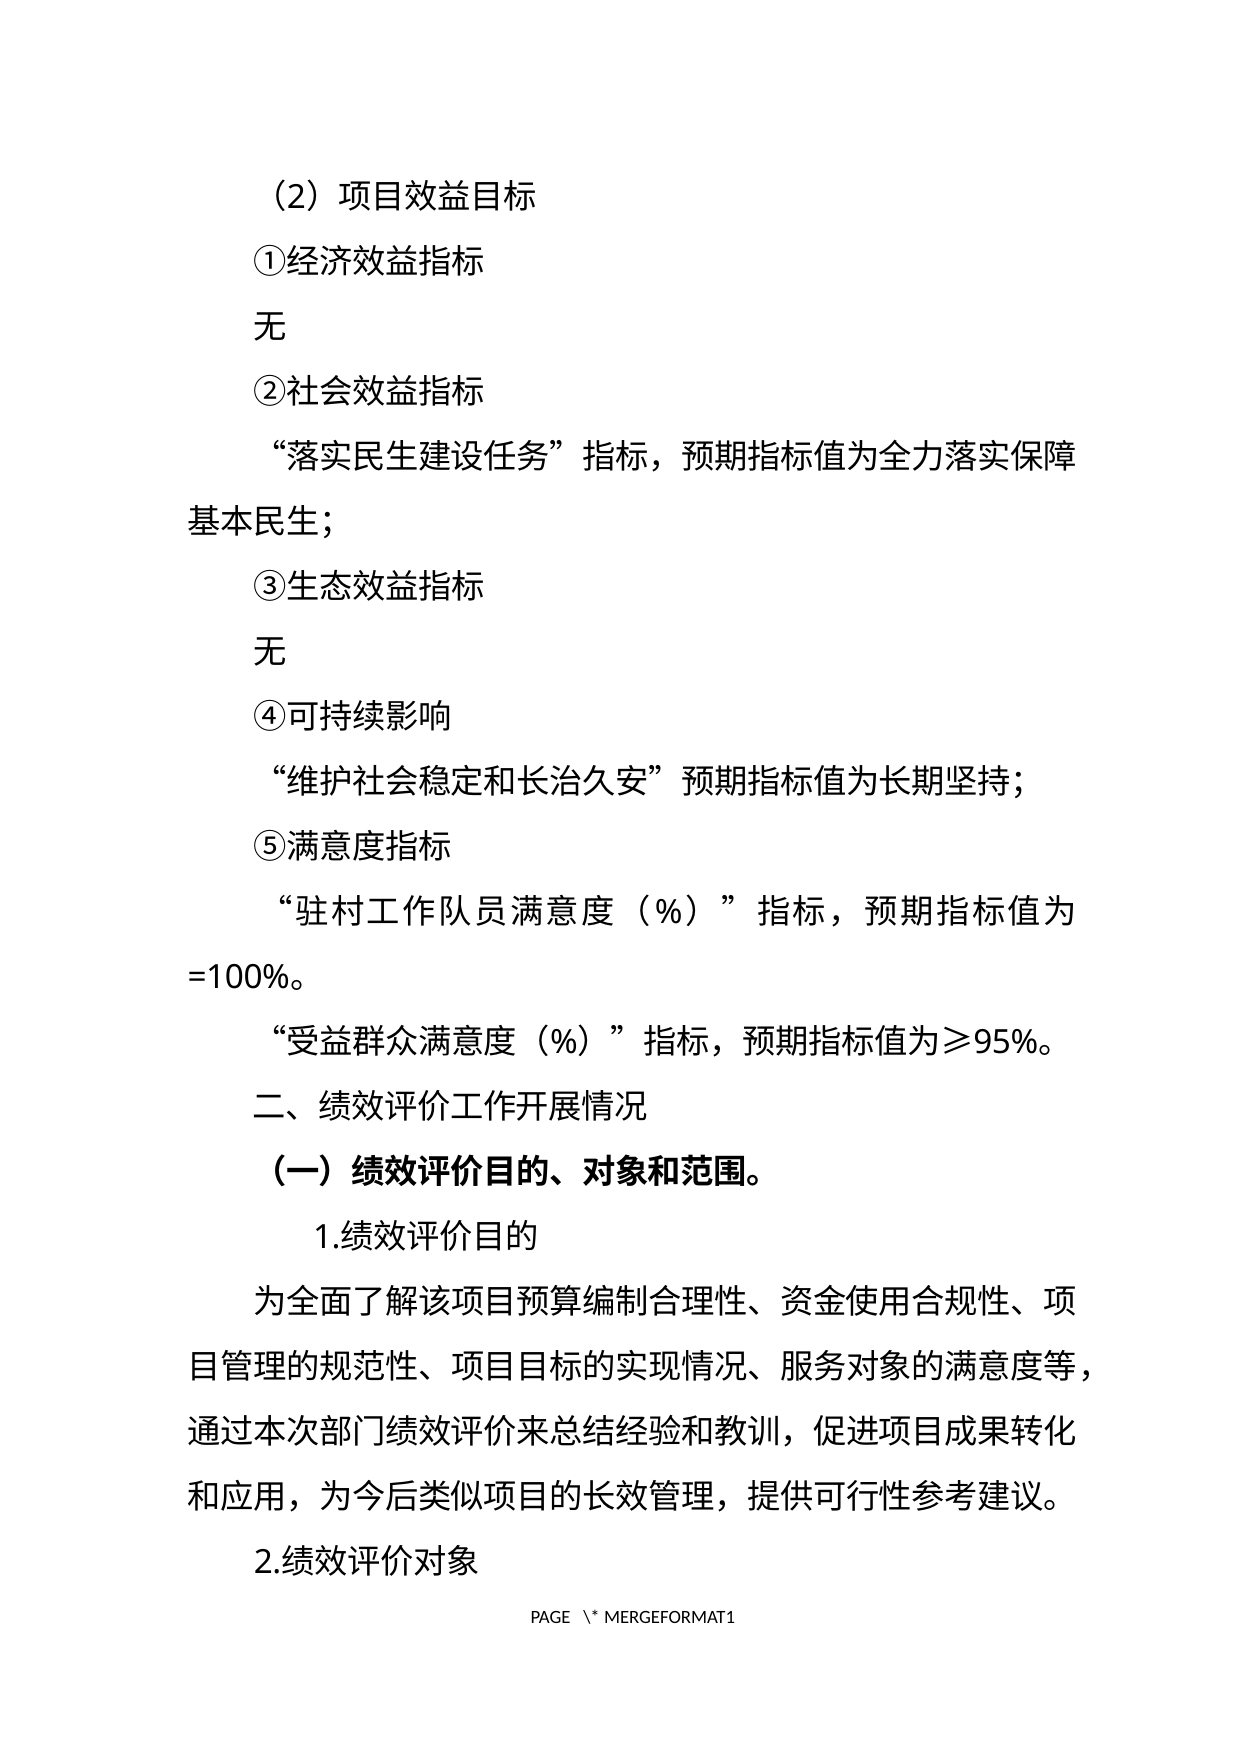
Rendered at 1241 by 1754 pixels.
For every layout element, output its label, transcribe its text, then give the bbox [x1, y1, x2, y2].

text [187, 162, 1078, 1072]
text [187, 1202, 1078, 1592]
text （一）绩效评价目的、对象和范围。 [187, 1137, 1078, 1202]
text 二、绩效评价工作开展情况 [187, 1072, 1078, 1137]
